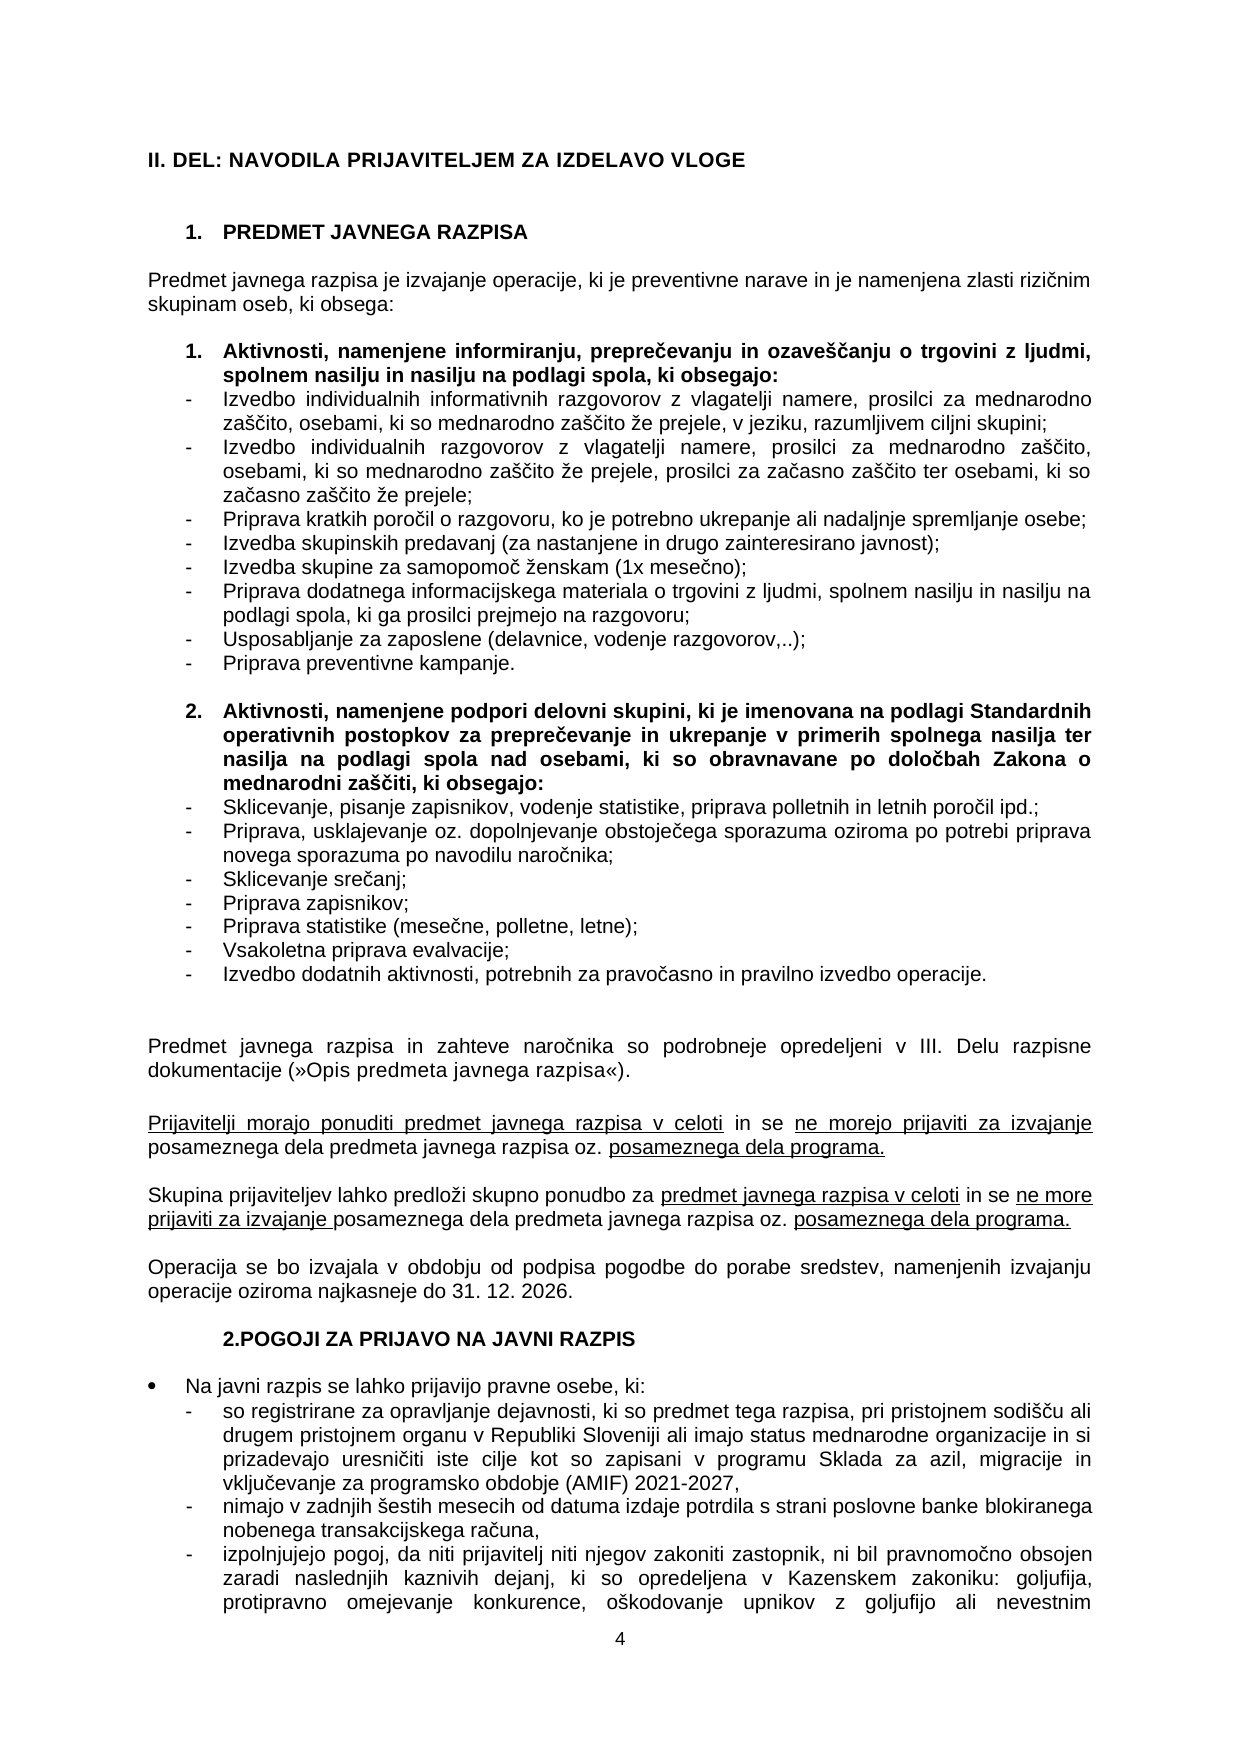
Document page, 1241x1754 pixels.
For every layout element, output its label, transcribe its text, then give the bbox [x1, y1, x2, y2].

list Izvedbo individualnih razgovorov z vlagatelji namere, prosilci za mednarodno zaščito, osebami, ki so mednarodno zaščito že prejele, prosilci za začasno zaščito ter osebami, ki so začasno zaščito že prejele; [185, 435, 1092, 507]
list 2.POGOJI ZA PRIJAVO NA JAVNI RAZPIS [223, 1326, 1092, 1350]
text Skupina prijaviteljev lahko predloži skupno ponudbo za predmet javnega razpisa v celoti in se ne more prijaviti za izvajanje posameznega dela predmeta javnega razpisa oz. posameznega dela programa. [148, 1183, 1092, 1231]
list Priprava dodatnega informacijskega materiala o trgovini z ljudmi, spolnem nasilju in nasilju na podlagi spola, ki ga prosilci prejmejo na razgovoru; [185, 579, 1092, 627]
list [186, 1542, 1092, 1614]
list Priprava statistike (mesečne, polletne, letne); [185, 914, 1092, 938]
list PREDMET JAVNEGA RAZPISA [185, 219, 1092, 243]
list Sklicevanje srečanj; [185, 866, 1092, 890]
list Vsakoletna priprava evalvacije; [185, 938, 1092, 962]
list Usposabljanje za zaposlene (delavnice, vodenje razgovorov,..); [185, 627, 1092, 651]
text Predmet javnega razpisa je izvajanje operacije, ki je preventivne narave in je namenjena zlasti rizičnim skupinam oseb, ki obsega: [148, 267, 1092, 315]
list Priprava preventivne kampanje. [185, 651, 1092, 675]
text Prijavitelji morajo ponuditi predmet javnega razpisa v celoti in se ne morejo prijaviti za izvajanje posameznega dela predmeta javnega razpisa oz. posameznega dela programa. [148, 1111, 1092, 1159]
list Izvedbo individualnih informativnih razgovorov z vlagatelji namere, prosilci za mednarodno zaščito, osebami, ki so mednarodno zaščito že prejele, v jeziku, razumljivem ciljni skupini; [185, 387, 1092, 435]
text Predmet javnega razpisa in zahteve naročnika so podrobneje opredeljeni v III. Delu razpisne dokumentacije (»Opis predmeta javnega razpisa«). [148, 1034, 1092, 1082]
list Priprava zapisnikov; [185, 890, 1092, 914]
subtitle II. DEL: NAVODILA PRIJAVITELJEM ZA IZDELAVO VLOGE [148, 148, 1092, 172]
list Izvedbo dodatnih aktivnosti, potrebnih za pravočasno in pravilno izvedbo operacije. [185, 962, 1092, 986]
list so registrirane za opravljanje dejavnosti, ki so predmet tega razpisa, pri pristojnem sodišču ali drugem pristojnem organu v Republiki Sloveniji ali imajo status mednarodne organizacije in si prizadevajo uresničiti iste cilje kot so zapisani v programu Sklada za azil, migracije in vključevanje za programsko obdobje (AMIF) 2021-2027, [185, 1398, 1092, 1494]
list Na javni razpis se lahko prijavijo pravne osebe, ki: [148, 1374, 1092, 1398]
list Izvedba skupine za samopomoč ženskam (1x mesečno); [185, 555, 1092, 579]
list Sklicevanje, pisanje zapisnikov, vodenje statistike, priprava polletnih in letnih poročil ipd.; [185, 794, 1092, 818]
list Priprava kratkih poročil o razgovoru, ko je potrebno ukrepanje ali nadaljnje spremljanje osebe; [185, 507, 1092, 531]
list nimajo v zadnjih šestih mesecih od datuma izdaje potrdila s strani poslovne banke blokiranega nobenega transakcijskega računa, [186, 1494, 1092, 1542]
list Aktivnosti, namenjene informiranju, preprečevanju in ozaveščanju o trgovini z ljudmi, spolnem nasilju in nasilju na podlagi spola, ki obsegajo: [185, 339, 1092, 387]
list Priprava, usklajevanje oz. dopolnjevanje obstoječega sporazuma oziroma po potrebi priprava novega sporazuma po navodilu naročnika; [185, 818, 1092, 866]
list Aktivnosti, namenjene podpori delovni skupini, ki je imenovana na podlagi Standardnih operativnih postopkov za preprečevanje in ukrepanje v primerih spolnega nasilja ter nasilja na podlagi spola nad osebami, ki so obravnavane po določbah Zakona o mednarodni zaščiti, ki obsegajo: [185, 699, 1092, 794]
list Izvedba skupinskih predavanj (za nastanjene in drugo zainteresirano javnost); [185, 531, 1092, 555]
text Operacija se bo izvajala v obdobju od podpisa pogodbe do porabe sredstev, namenjenih izvajanju operacije oziroma najkasneje do 31. 12. 2026. [148, 1254, 1092, 1302]
